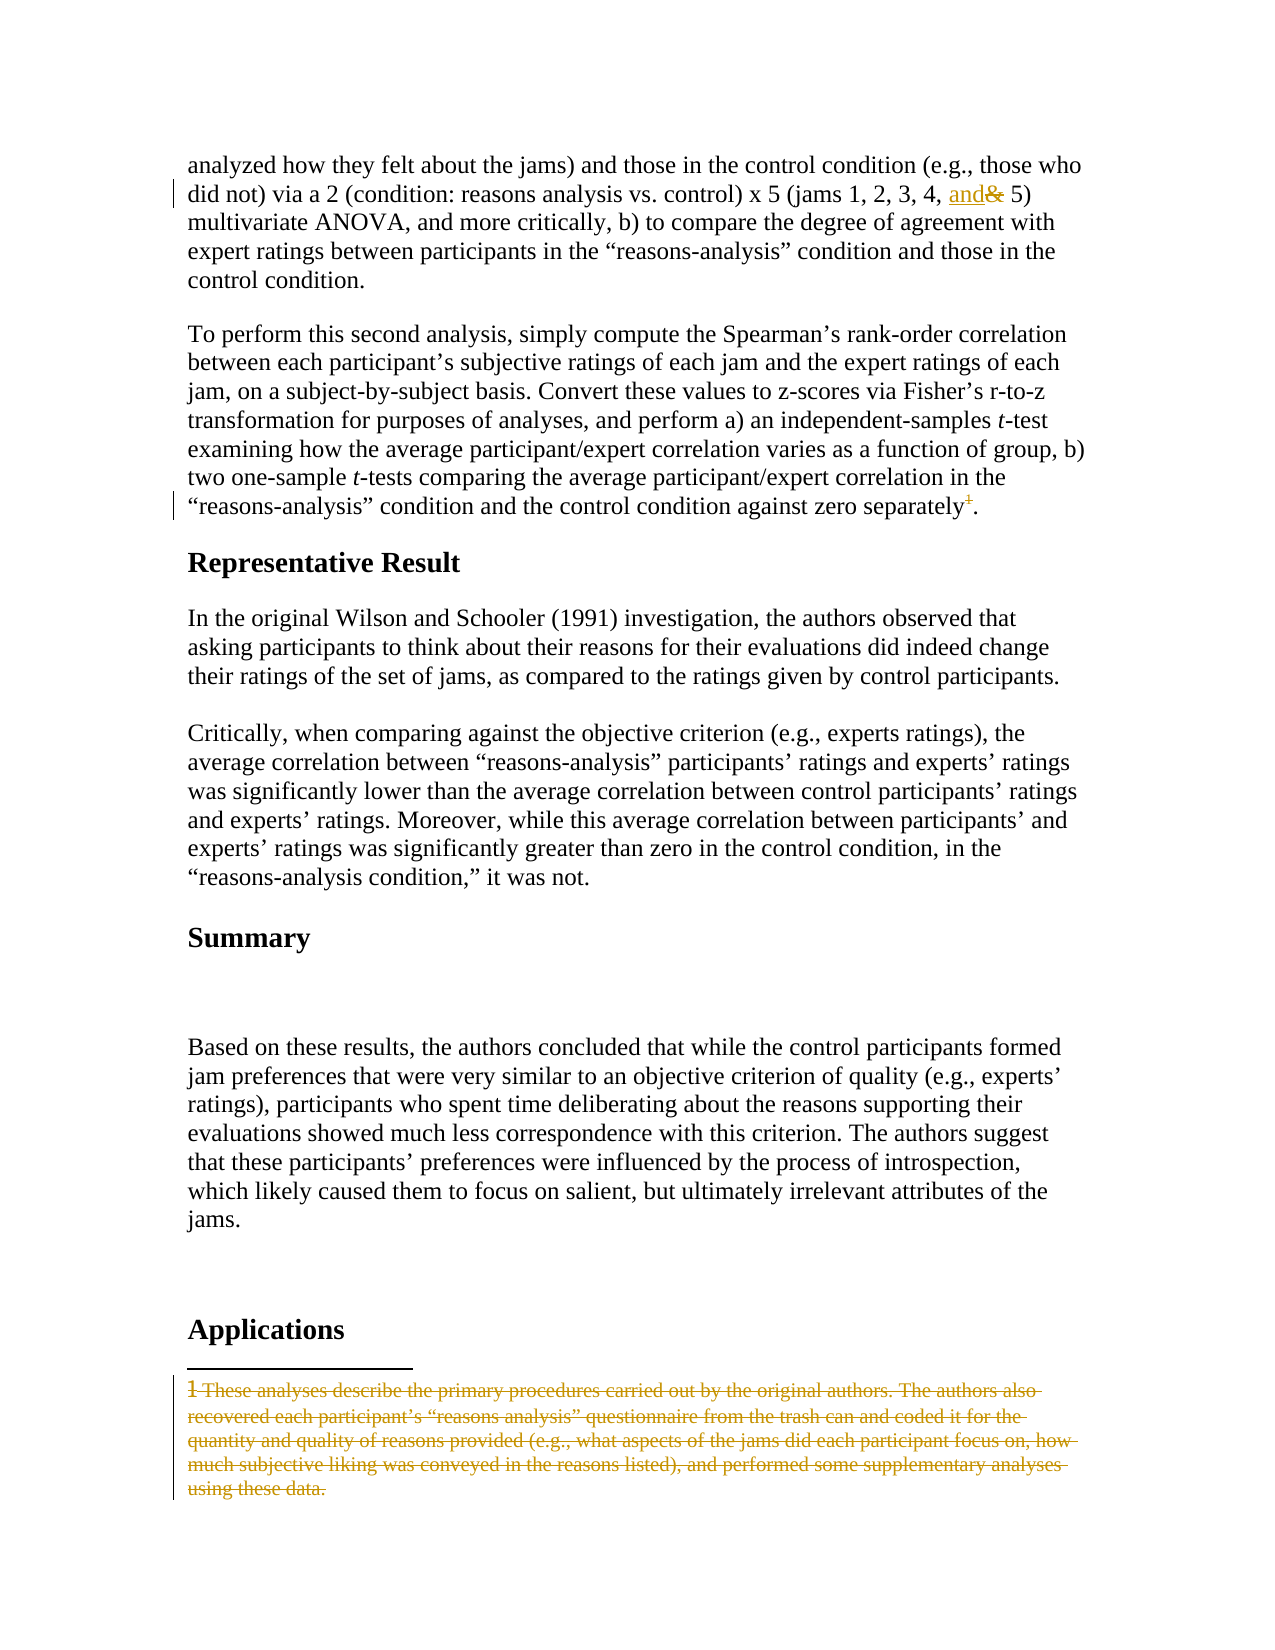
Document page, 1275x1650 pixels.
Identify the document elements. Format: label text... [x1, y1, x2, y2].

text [187, 150, 1087, 294]
text Critically, when comparing against the objective criterion (e.g., experts ratings), the average correlation between “reasons-analysis” participants’ ratings and experts’ ratings was significantly lower than the average correlation between control participants’ ratings and experts’ ratings. Moreover, while this average correlation between participants’ and experts’ ratings was significantly greater than zero in the control condition, in the “reasons-analysis condition,” it was not. [187, 718, 1087, 891]
text Based on these results, the authors concluded that while the control participants formed jam preferences that were very similar to an objective criterion of quality (e.g., experts’ ratings), participants who spent time deliberating about the reasons supporting their evaluations showed much less correspondence with this criterion. The authors suggest that these participants’ preferences were influenced by the process of introspection, which likely caused them to focus on salient, but ultimately irrelevant attributes of the jams. [187, 1032, 1087, 1233]
text Applications [187, 1312, 1087, 1346]
text Summary [187, 920, 1087, 953]
text To perform this second analysis, simply compute the Spearman’s rank-order correlation between each participant’s subjective ratings of each jam and the expert ratings of each jam, on a subject-by-subject basis. Convert these values to z-scores via Fisher’s r-to-z transformation for purposes of analyses, and perform a) an independent-samples t-test examining how the average participant/expert correlation varies as a function of group, b) two one-sample t-tests comparing the average participant/expert correlation in the “reasons-analysis” condition and the control condition against zero separately. [187, 319, 1087, 520]
text Representative Result [187, 545, 1087, 578]
text In the original Wilson and Schooler (1991) investigation, the authors observed that asking participants to think about their reasons for their evaluations did indeed change their ratings of the set of jams, as compared to the ratings given by control participants. [187, 603, 1087, 690]
